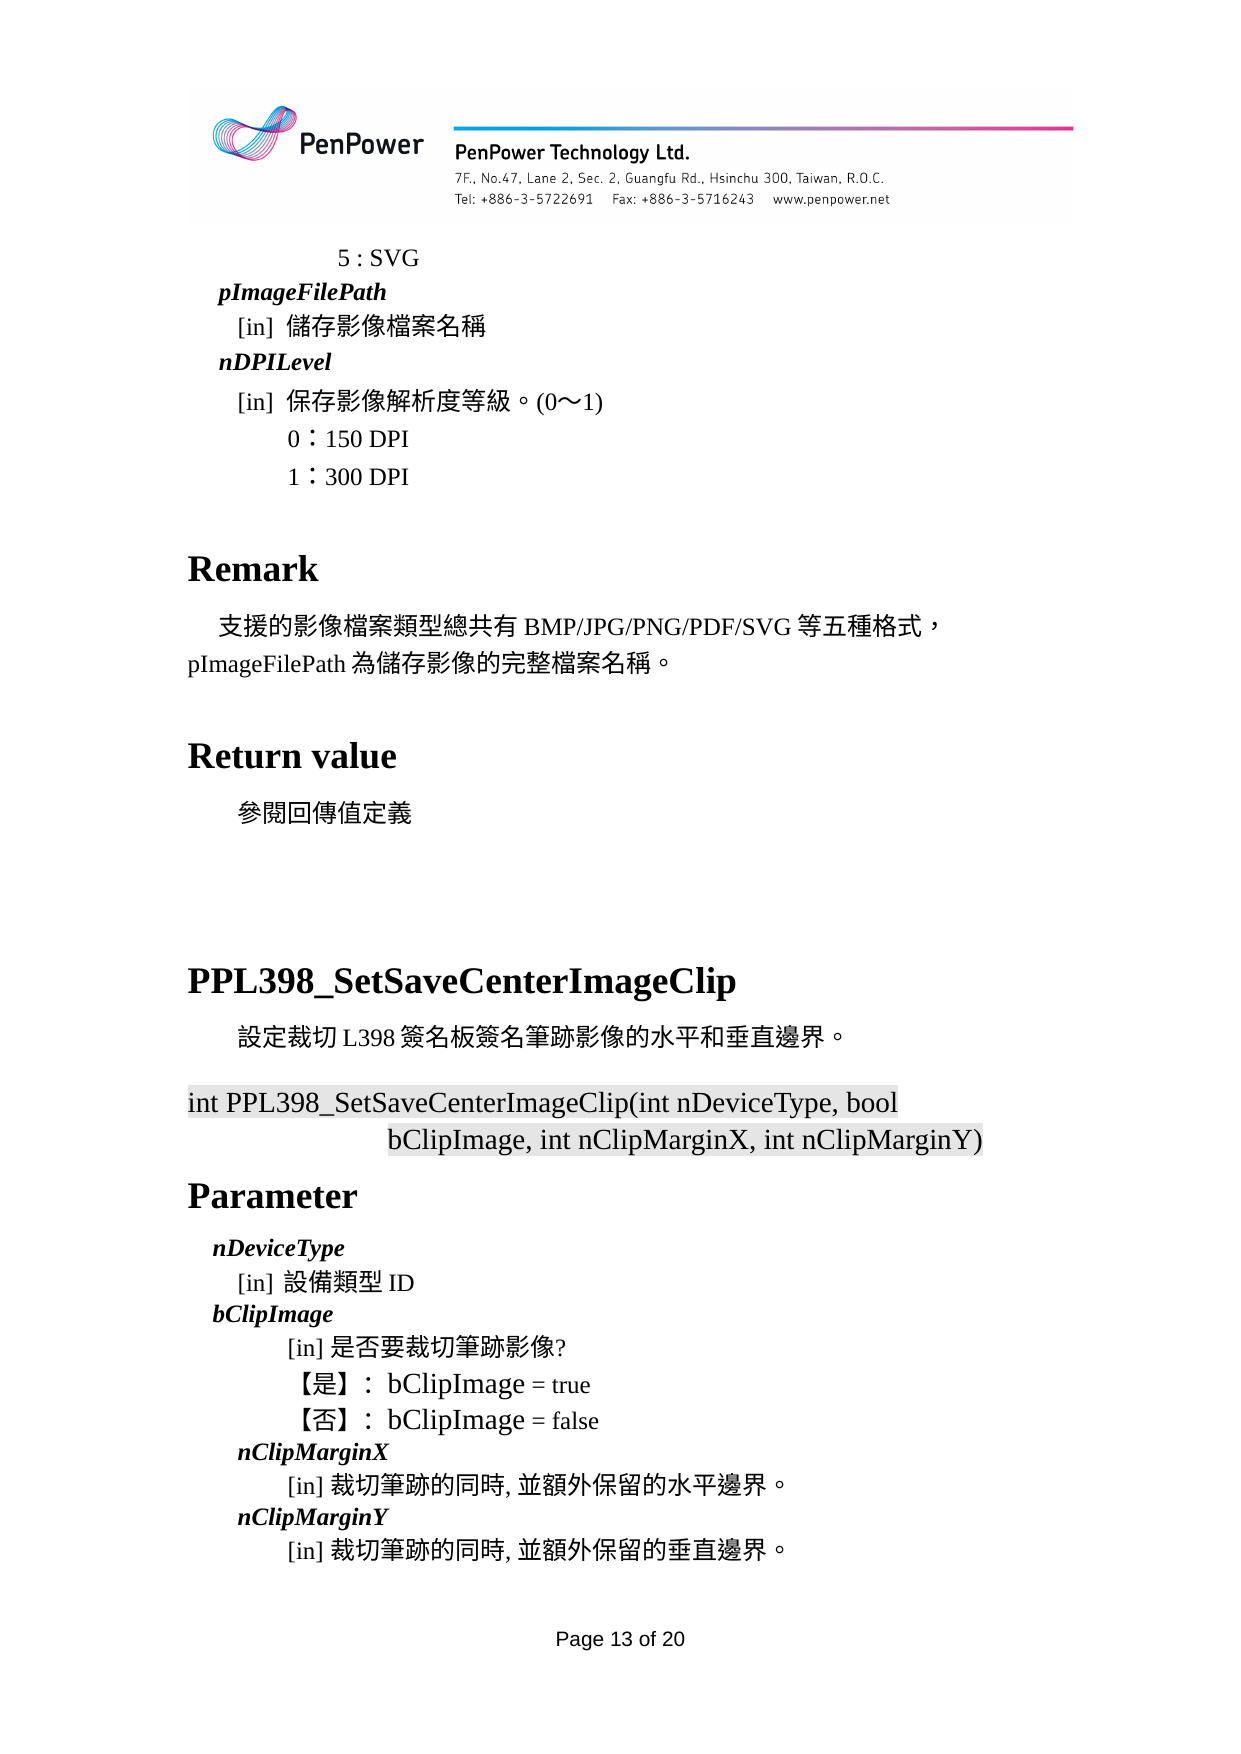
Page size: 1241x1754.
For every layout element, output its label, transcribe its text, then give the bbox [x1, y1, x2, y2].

text [in] 裁切筆跡的同時, 並額外保留的水平邊界。 [187, 1465, 1053, 1502]
text 1：300 DPI [237, 455, 1053, 493]
text 【是】：bClipImage = true [187, 1364, 1053, 1400]
text [in] 是否要裁切筆跡影像? [187, 1328, 1053, 1364]
text 設定裁切L398簽名板簽名筆跡影像的水平和垂直邊界。 [187, 1018, 1053, 1054]
text [in] 儲存影像檔案名稱 [187, 305, 1053, 343]
text 支援的影像檔案類型總共有BMP/JPG/PNG/PDF/SVG等五種格式，pImageFilePath為儲存影像的完整檔案名稱。 [187, 605, 1053, 680]
text 5 : SVG [187, 239, 1053, 277]
text nDeviceType [187, 1233, 1053, 1262]
text Parameter [187, 1158, 1053, 1233]
text Return value [187, 718, 1053, 793]
text [in] 保存影像解析度等級。(0～1) [187, 380, 1053, 418]
text PPL398_SetSaveCenterImageClip [187, 943, 1053, 1018]
text pImageFilePath [187, 277, 1053, 305]
text 參閱回傳值定義 [187, 793, 1053, 830]
picture [187, 88, 1074, 225]
text bClipImage [187, 1299, 1053, 1328]
text bClipImage, int nClipMarginX, int nClipMarginY) [337, 1120, 1053, 1158]
text [in] 設備類型ID [187, 1262, 1053, 1299]
text 0：150 DPI [237, 418, 1053, 455]
text nClipMarginX [187, 1437, 1053, 1465]
text int PPL398_SetSaveCenterImageClip(int nDeviceType, bool [187, 1083, 1053, 1120]
text nDPILevel [187, 343, 1053, 380]
text Remark [187, 530, 1053, 605]
text [in] 裁切筆跡的同時, 並額外保留的垂直邊界。 [237, 1530, 1053, 1567]
text nClipMarginY [187, 1502, 1053, 1530]
text 【否】：bClipImage = false [187, 1400, 1053, 1437]
